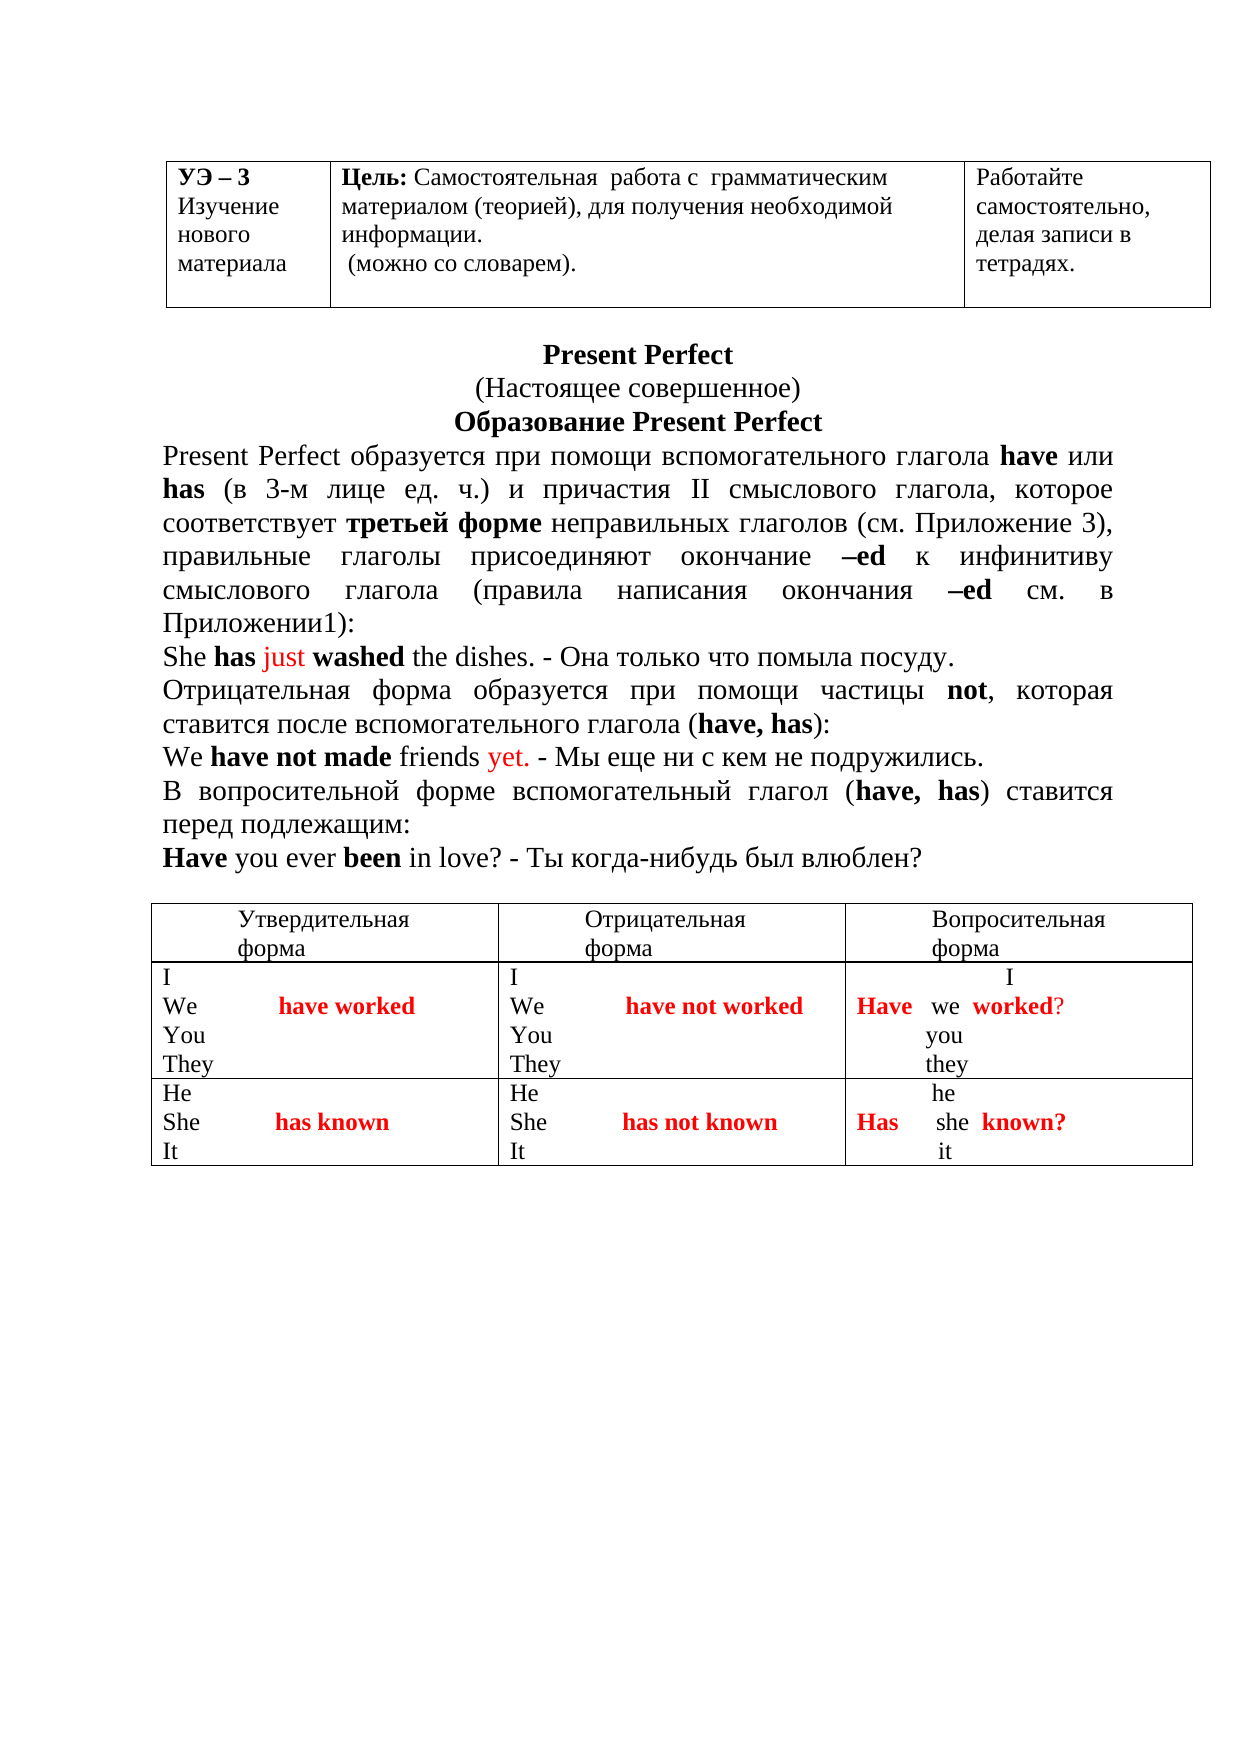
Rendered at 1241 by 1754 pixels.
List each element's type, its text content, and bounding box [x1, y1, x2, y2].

text Have you ever been in love? - Ты когда-нибудь был влюблен? [162, 840, 1113, 874]
text We have not made friends yet. - Мы еще ни с кем не подружились. [162, 739, 1113, 773]
table_cell I We have worked You They [152, 963, 498, 1077]
table_cell I Have we worked? you they [846, 963, 1192, 1077]
table_cell I We have not worked You They [499, 963, 845, 1077]
table_header Вопросительная форма [846, 904, 1192, 961]
table_cell he Has she known? it [846, 1079, 1192, 1165]
text (Настоящее совершенное) [162, 371, 1113, 404]
table_cell He She has not known It [499, 1079, 845, 1165]
text Present Perfect [162, 337, 1113, 371]
text Образование Present Perfect [162, 404, 1113, 438]
table_header Утвердительная форма [152, 904, 498, 961]
table_header Работайте самостоятельно, делая записи в тетрадях. [965, 162, 1210, 307]
table_header УЭ – 3 Изучение нового материала [167, 162, 330, 307]
table_header Цель: Самостоятельная работа с грамматическим материалом (теорией), для получения необходимой информации. (можно со словарем). [331, 162, 964, 307]
text Present Perfect образуется при помощи вспомогательного глагола have или has (в 3-м лице ед. ч.) и причастия II смыслового глагола, которое соответствует третьей форме неправильных глаголов (см. Приложение 3), правильные глаголы присоединяют окончание –ed к инфинитиву смыслового глагола (правила написания окончания –ed см. в Приложении1): [162, 438, 1113, 639]
table_header Отрицательная форма [499, 904, 845, 961]
text В вопросительной форме вспомогательный глагол (have, has) ставится перед подлежащим: [162, 773, 1113, 840]
table_cell He She has known It [152, 1079, 498, 1165]
text She has just washed the dishes. - Она только что помыла посуду. [162, 639, 1113, 672]
text Отрицательная форма образуется при помощи частицы not, которая ставится после вспомогательного глагола (have, has): [162, 672, 1113, 739]
